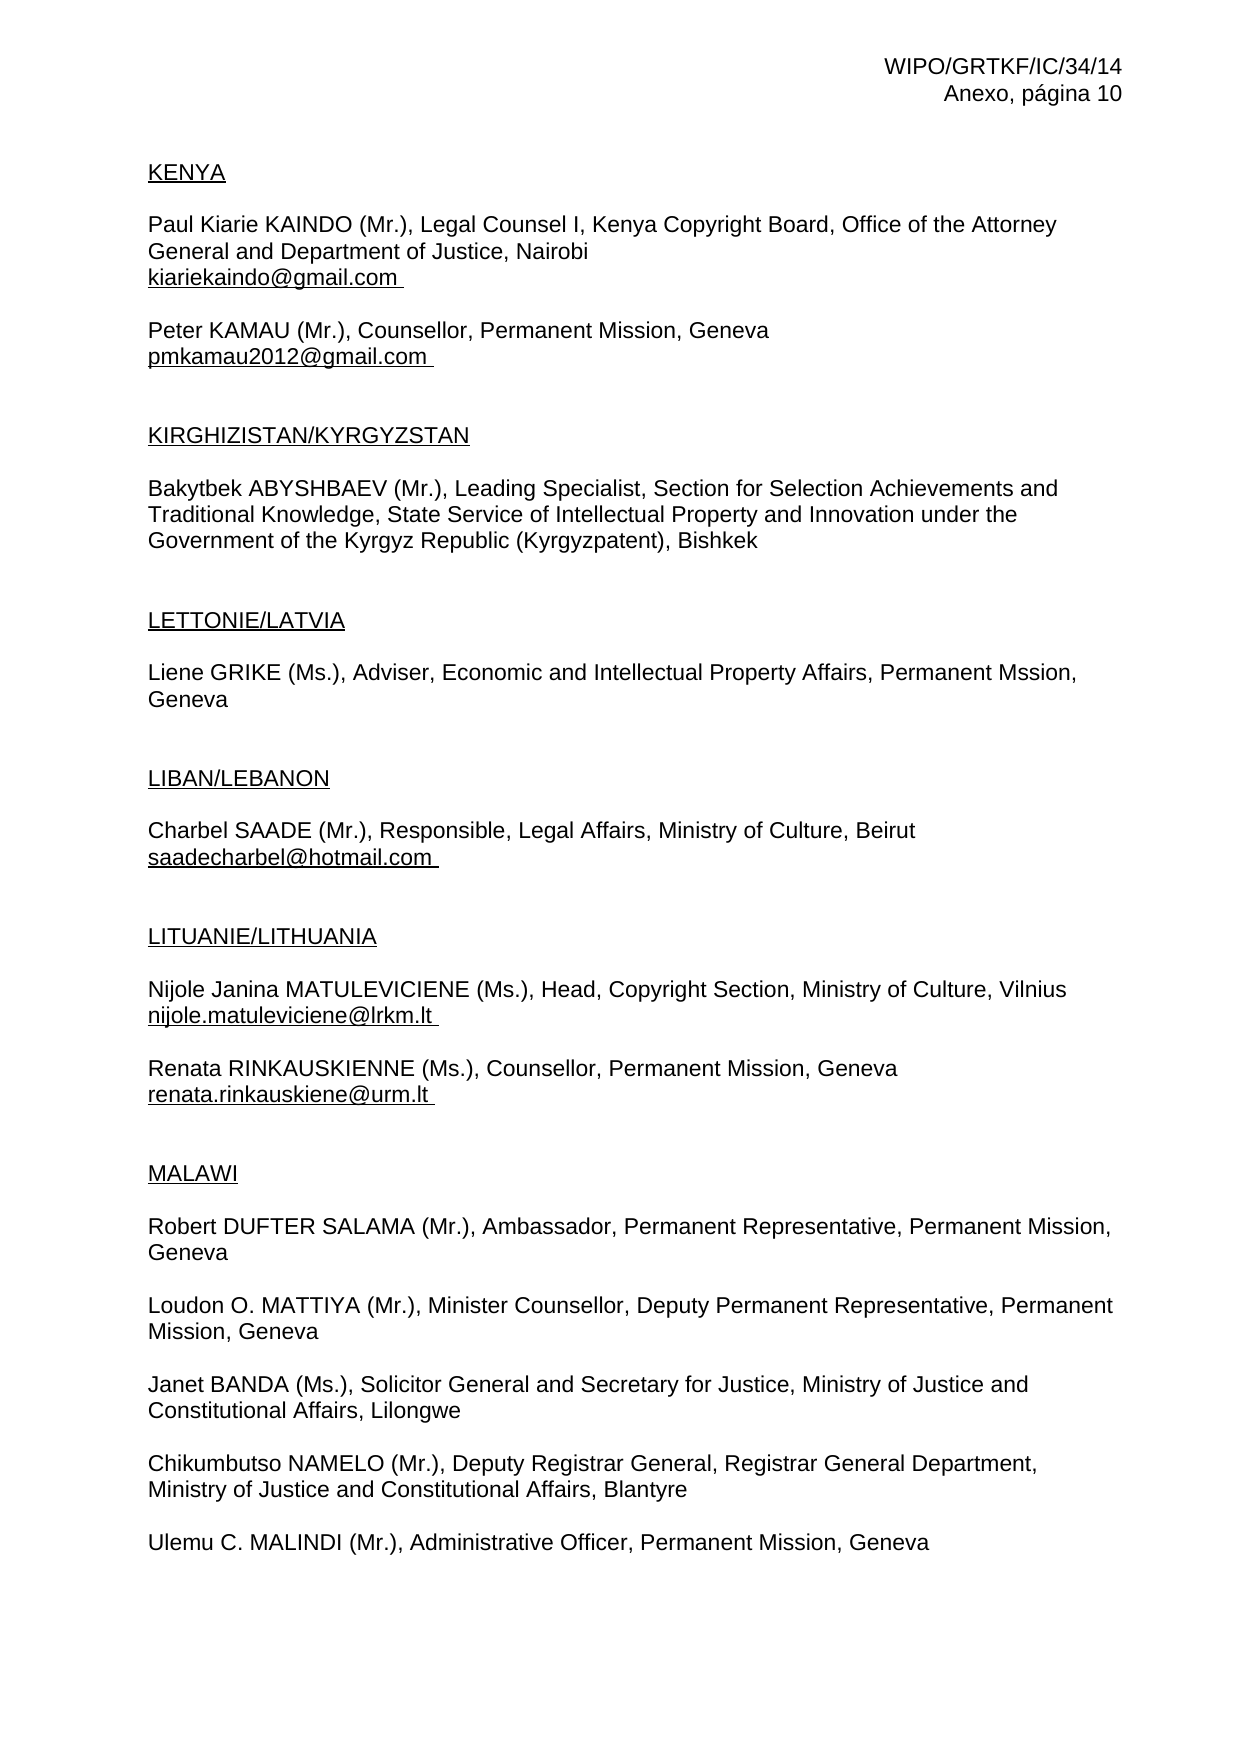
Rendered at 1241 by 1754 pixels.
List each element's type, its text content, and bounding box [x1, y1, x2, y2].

text Robert DUFTER SALAMA (Mr.), Ambassador, Permanent Representative, Permanent Mission, Geneva [148, 1213, 1122, 1265]
text LIBAN/LEBANON [148, 765, 1122, 791]
text nijole.matuleviciene@lrkm.lt [148, 1002, 1122, 1028]
text Nijole Janina MATULEVICIENE (Ms.), Head, Copyright Section, Ministry of Culture, Vilnius [148, 976, 1122, 1002]
text renata.rinkauskiene@urm.lt [148, 1081, 1122, 1107]
text Chikumbutso NAMELO (Mr.), Deputy Registrar General, Registrar General Department, Ministry of Justice and Constitutional Affairs, Blantyre [148, 1450, 1122, 1503]
text LITUANIE/LITHUANIA [148, 923, 1122, 949]
text MALAWI [148, 1160, 1122, 1186]
text Bakytbek ABYSHBAEV (Mr.), Leading Specialist, Section for Selection Achievements and Traditional Knowledge, State Service of Intellectual Property and Innovation under the Government of the Kyrgyz Republic (Kyrgyzpatent), Bishkek [148, 475, 1122, 554]
text Charbel SAADE (Mr.), Responsible, Legal Affairs, Ministry of Culture, Beirut [148, 817, 1122, 844]
text pmkamau2012@gmail.com [148, 343, 1122, 369]
text Renata RINKAUSKIENNE (Ms.), Counsellor, Permanent Mission, Geneva [148, 1054, 1122, 1081]
text Liene GRIKE (Ms.), Adviser, Economic and Intellectual Property Affairs, Permanent Mssion, Geneva [148, 659, 1122, 712]
text Janet BANDA (Ms.), Solicitor General and Secretary for Justice, Ministry of Justice and Constitutional Affairs, Lilongwe [148, 1371, 1122, 1423]
text Peter KAMAU (Mr.), Counsellor, Permanent Mission, Geneva [148, 317, 1122, 343]
text saadecharbel@hotmail.com [148, 844, 1122, 870]
text kiariekaindo@gmail.com [148, 264, 1122, 290]
text LETTONIE/LATVIA [148, 607, 1122, 633]
text KENYA [148, 158, 1122, 185]
text Paul Kiarie KAINDO (Mr.), Legal Counsel I, Kenya Copyright Board, Office of the Attorney General and Department of Justice, Nairobi [148, 211, 1122, 264]
text Loudon O. MATTIYA (Mr.), Minister Counsellor, Deputy Permanent Representative, Permanent Mission, Geneva [148, 1292, 1122, 1344]
text KIRGHIZISTAN/KYRGYZSTAN [148, 422, 1122, 448]
text Ulemu C. MALINDI (Mr.), Administrative Officer, Permanent Mission, Geneva [148, 1529, 1122, 1555]
